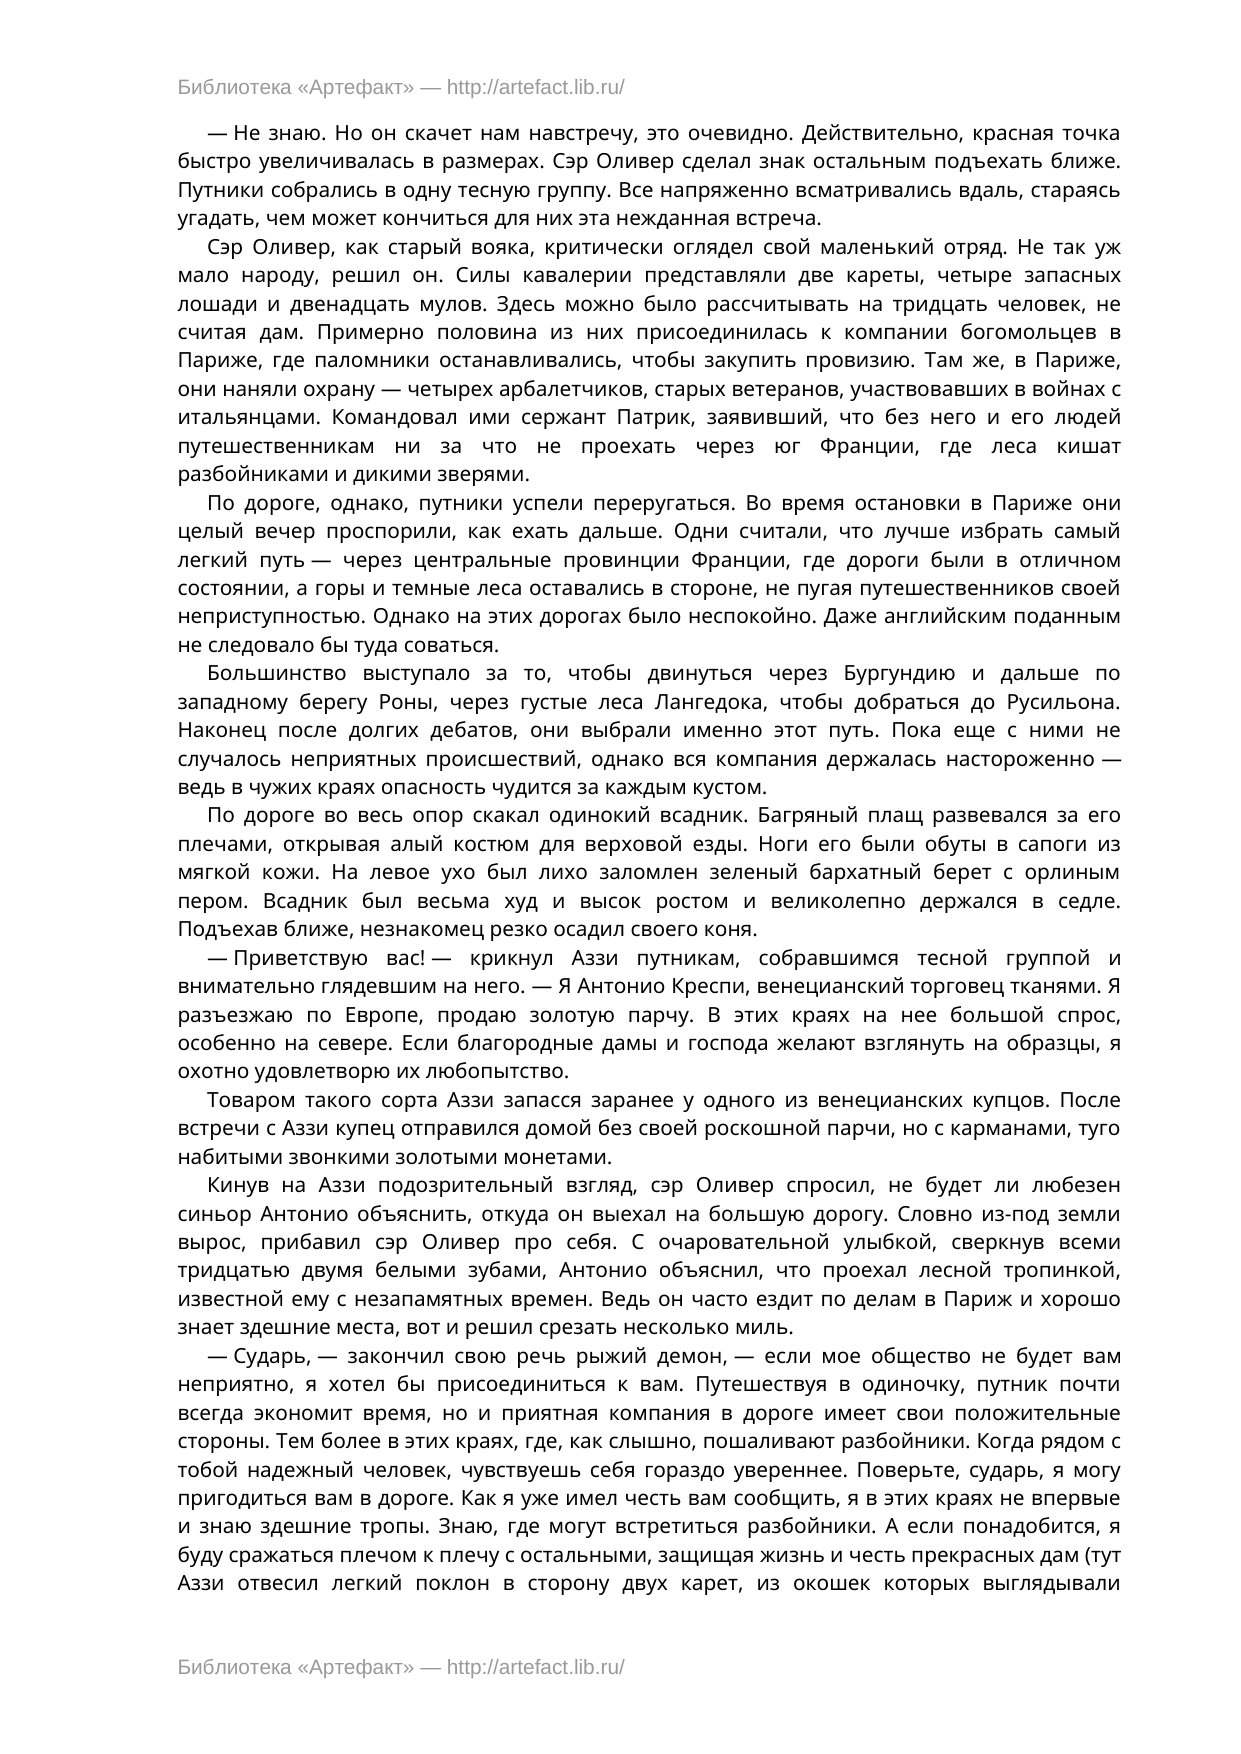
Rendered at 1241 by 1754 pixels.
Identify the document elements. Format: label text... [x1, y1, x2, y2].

text Товаром такого сорта Аззи запасся заранее у одного из венецианских купцов. После встречи с Аззи купец отправился домой без своей роскошной парчи, но с карманами, туго набитыми звонкими золотыми монетами. [177, 1085, 1122, 1170]
text — Не знаю. Но он скачет нам навстречу, это очевидно. Действительно, красная точка быстро увеличивалась в размерах. Сэр Оливер сделал знак остальным подъехать ближе. Путники собрались в одну тесную группу. Все напряженно всматривались вдаль, стараясь угадать, чем может кончиться для них эта нежданная встреча. [177, 118, 1122, 232]
text По дороге, однако, путники успели переругаться. Во время остановки в Париже они целый вечер проспорили, как ехать дальше. Одни считали, что лучше избрать самый легкий путь — через центральные провинции Франции, где дороги были в отличном состоянии, а горы и темные леса оставались в стороне, не пугая путешественников своей неприступностью. Однако на этих дорогах было неспокойно. Даже английским поданным не следовало бы туда соваться. [177, 488, 1122, 658]
text — Приветствую вас! — крикнул Аззи путникам, собравшимся тесной группой и внимательно глядевшим на него. — Я Антонио Креспи, венецианский торговец тканями. Я разъезжаю по Европе, продаю золотую парчу. В этих краях на нее большой спрос, особенно на севере. Если благородные дамы и господа желают взглянуть на образцы, я охотно удовлетворю их любопытство. [177, 943, 1122, 1085]
text Кинув на Аззи подозрительный взгляд, сэр Оливер спросил, не будет ли любезен синьор Антонио объяснить, откуда он выехал на большую дорогу. Словно из-под земли вырос, прибавил сэр Оливер про себя. С очаровательной улыбкой, сверкнув всеми тридцатью двумя белыми зубами, Антонио объяснил, что проехал лесной тропинкой, известной ему с незапамятных времен. Ведь он часто ездит по делам в Париж и хорошо знает здешние места, вот и решил срезать несколько миль. [177, 1170, 1122, 1341]
text Большинство выступало за то, чтобы двинуться через Бургундию и дальше по западному берегу Роны, через густые леса Лангедока, чтобы добраться до Русильона. Наконец после долгих дебатов, они выбрали именно этот путь. Пока еще с ними не случалось неприятных происшествий, однако вся компания держалась настороженно — ведь в чужих краях опасность чудится за каждым кустом. [177, 658, 1122, 801]
text Сэр Оливер, как старый вояка, критически оглядел свой маленький отряд. Не так уж мало народу, решил он. Силы кавалерии представляли две кареты, четыре запасных лошади и двенадцать мулов. Здесь можно было рассчитывать на тридцать человек, не считая дам. Примерно половина из них присоединилась к компании богомольцев в Париже, где паломники останавливались, чтобы закупить провизию. Там же, в Париже, они наняли охрану — четырех арбалетчиков, старых ветеранов, участвовавших в войнах с итальянцами. Командовал ими сержант Патрик, заявивший, что без него и его людей путешественникам ни за что не проехать через юг Франции, где леса кишат разбойниками и дикими зверями. [177, 232, 1122, 488]
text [177, 1341, 1122, 1597]
text По дороге во весь опор скакал одинокий всадник. Багряный плащ развевался за его плечами, открывая алый костюм для верховой езды. Ноги его были обуты в сапоги из мягкой кожи. На левое ухо был лихо заломлен зеленый бархатный берет с орлиным пером. Всадник был весьма худ и высок ростом и великолепно держался в седле. Подъехав ближе, незнакомец резко осадил своего коня. [177, 801, 1122, 943]
